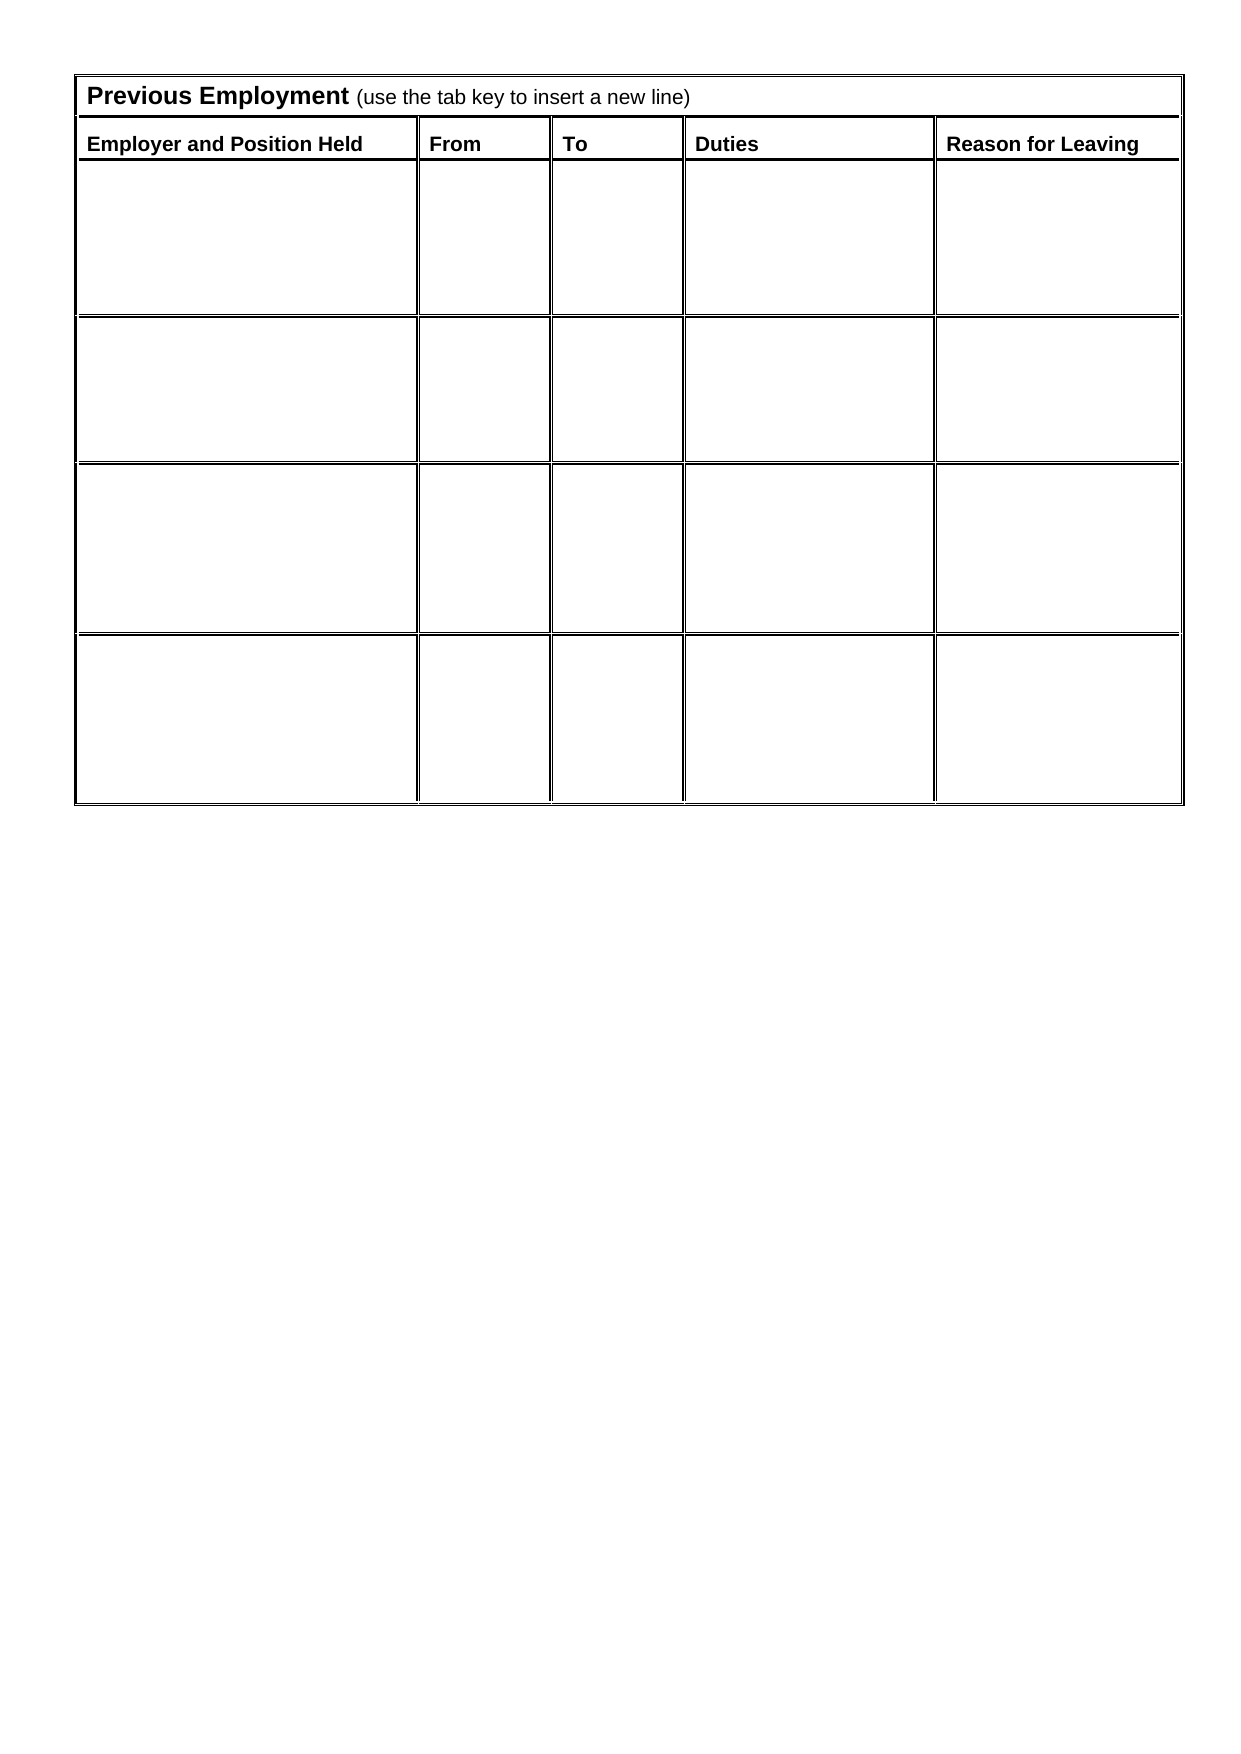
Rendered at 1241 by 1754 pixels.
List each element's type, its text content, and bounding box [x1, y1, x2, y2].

table_cell [418, 635, 551, 803]
table_cell [77, 632, 418, 803]
table_cell [551, 635, 684, 803]
table_cell [935, 632, 1181, 803]
table_cell [686, 318, 933, 461]
table_cell [937, 461, 1181, 632]
table_cell [937, 158, 1181, 314]
table_cell Reason for Leaving [937, 115, 1183, 158]
table_header Previous Employment (use the tab key to insert a new line) [77, 77, 1181, 114]
table_cell [77, 461, 417, 632]
table_cell [686, 465, 933, 632]
table_cell To [553, 118, 682, 158]
table_cell [420, 318, 549, 461]
table_cell [77, 158, 416, 314]
table_cell [553, 161, 682, 314]
table_cell Employer and Position Held [75, 115, 416, 158]
table_cell [420, 465, 549, 632]
table_cell [75, 314, 418, 461]
table_cell [553, 465, 682, 632]
table_cell [686, 161, 933, 314]
table_cell [420, 161, 549, 314]
table_cell [684, 635, 935, 803]
table_cell [935, 314, 1183, 461]
table_cell From [420, 118, 549, 158]
table_cell [553, 318, 682, 461]
table_cell Duties [686, 118, 933, 158]
